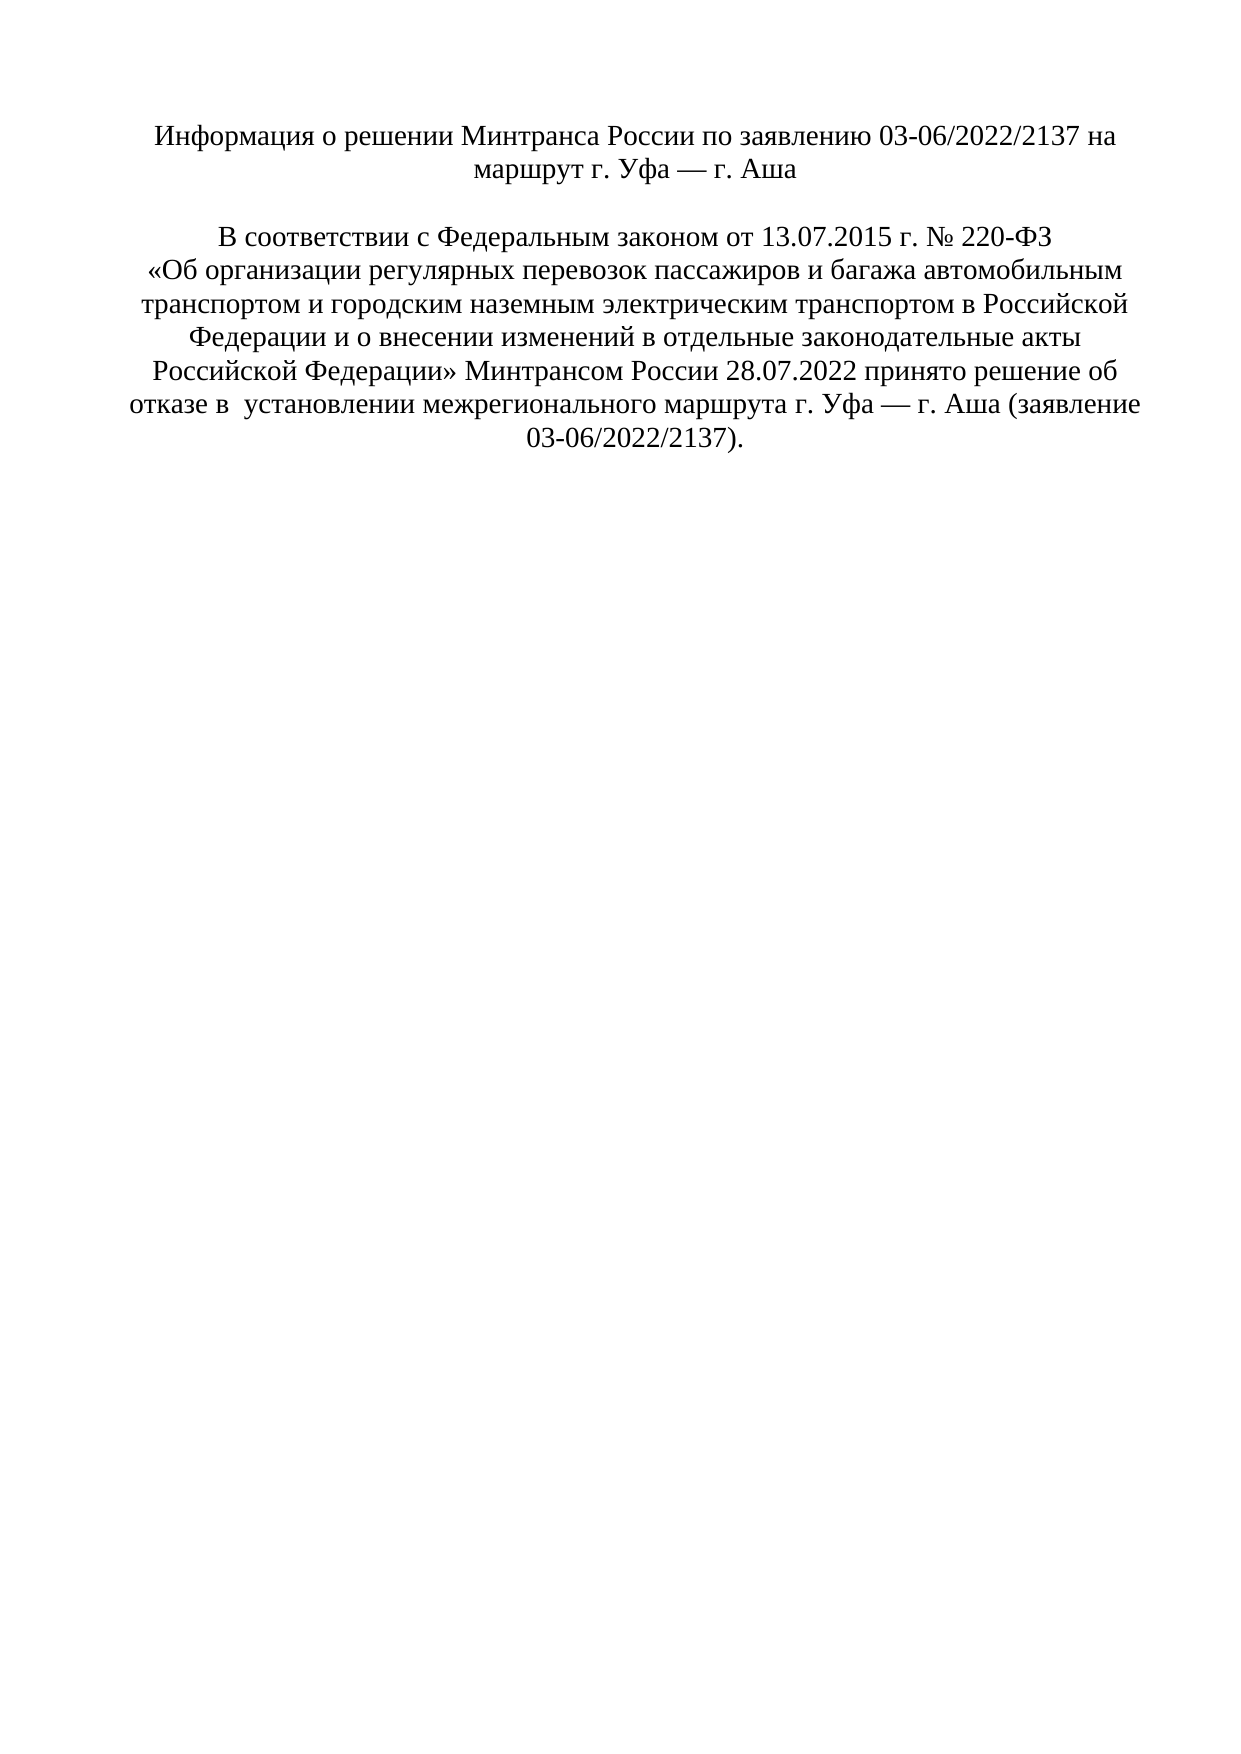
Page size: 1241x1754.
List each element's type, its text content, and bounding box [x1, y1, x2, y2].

text В соответствии с Федеральным законом от 13.07.2015 г. № 220-ФЗ «Об организации регулярных перевозок пассажиров и багажа автомобильным транспортом и городским наземным электрическим транспортом в Российской Федерации и о внесении изменений в отдельные законодательные акты Российской Федерации» Минтрансом России 28.07.2022 принято решение об отказе в установлении межрегионального маршрута г. Уфа — г. Аша (заявление 03-06/2022/2137). [118, 219, 1152, 453]
text Информация о решении Минтранса России по заявлению 03-06/2022/2137 на маршрут г. Уфа — г. Аша [118, 118, 1152, 185]
